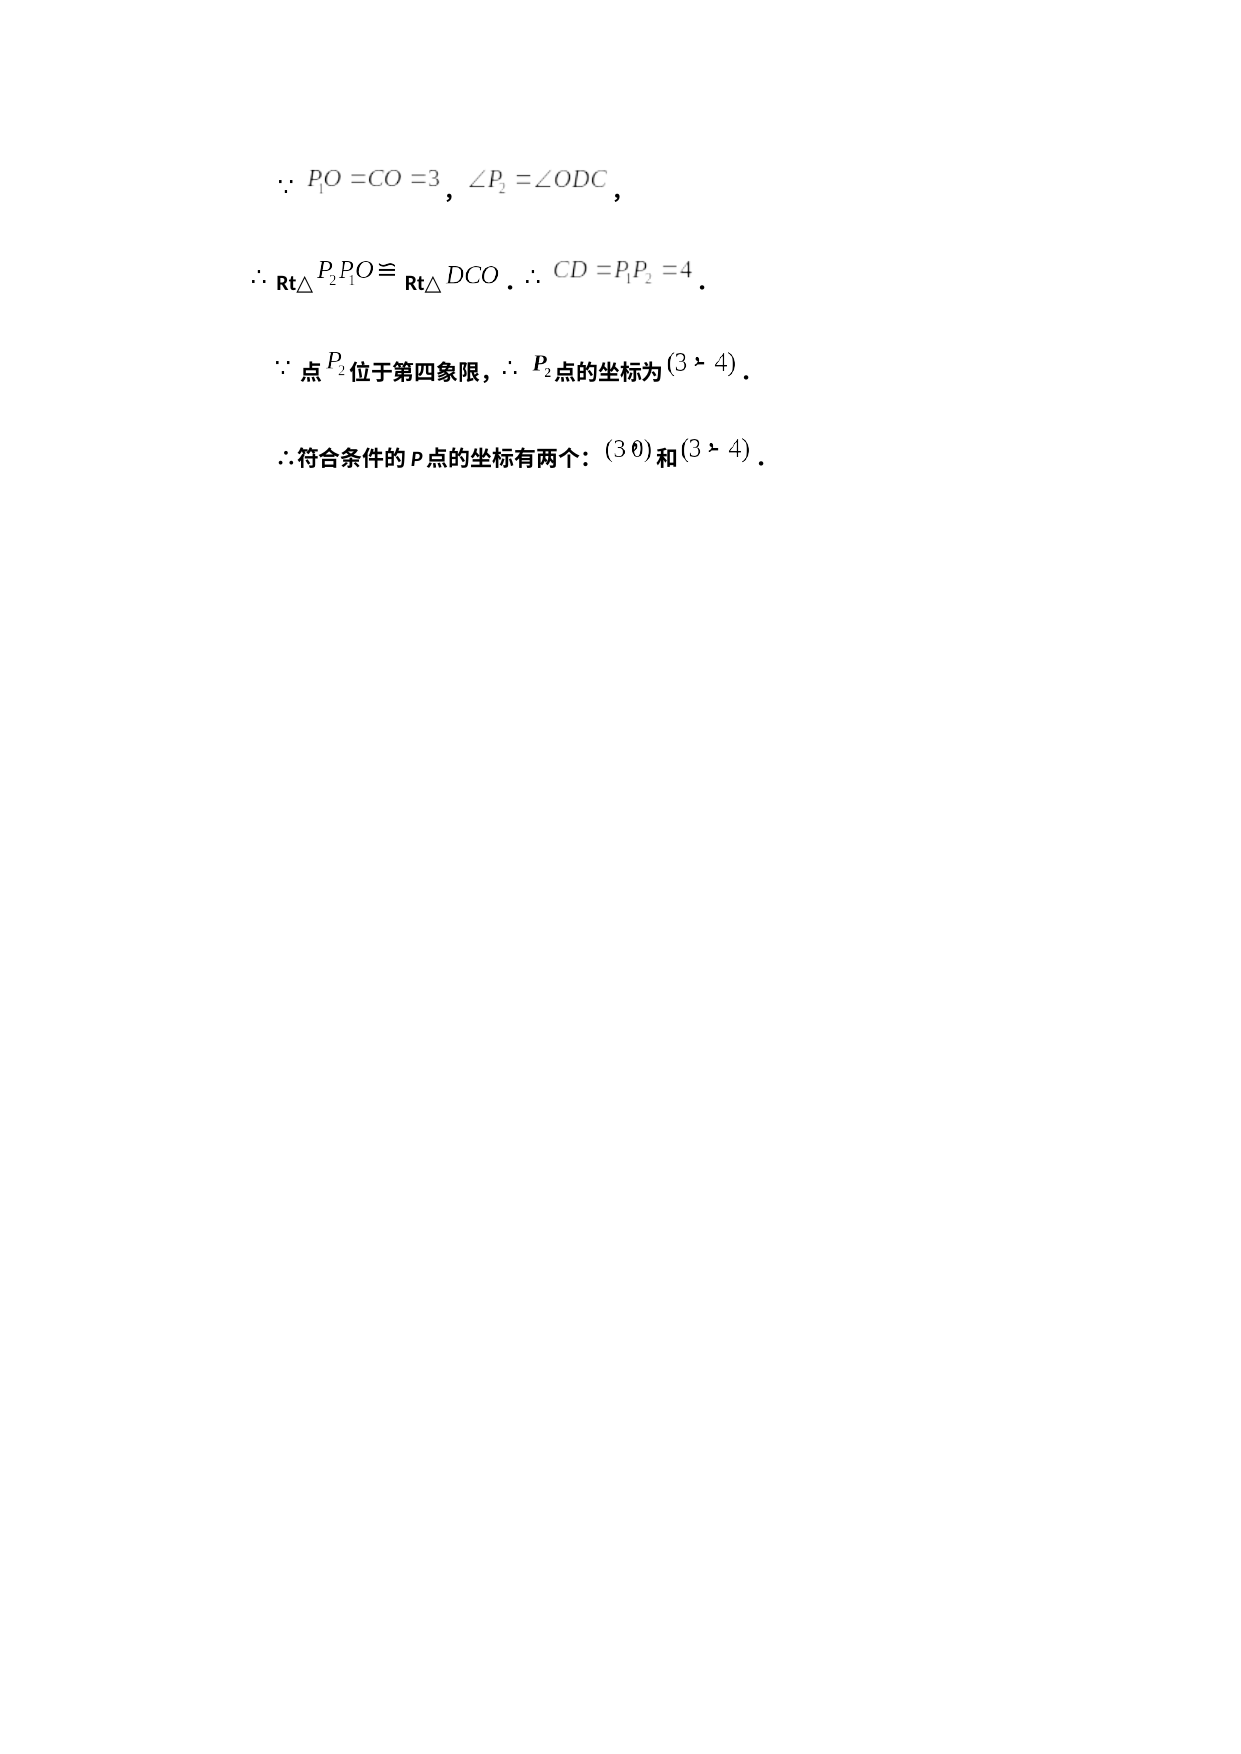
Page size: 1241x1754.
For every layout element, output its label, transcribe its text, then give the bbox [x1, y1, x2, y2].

text 点位于第四象限，点的坐标为． [275, 343, 1053, 408]
text ∴符合条件的P点的坐标有两个：和． [253, 433, 1053, 498]
text Rt△Rt△．． [187, 252, 1053, 317]
text ，， [50, 162, 1053, 227]
